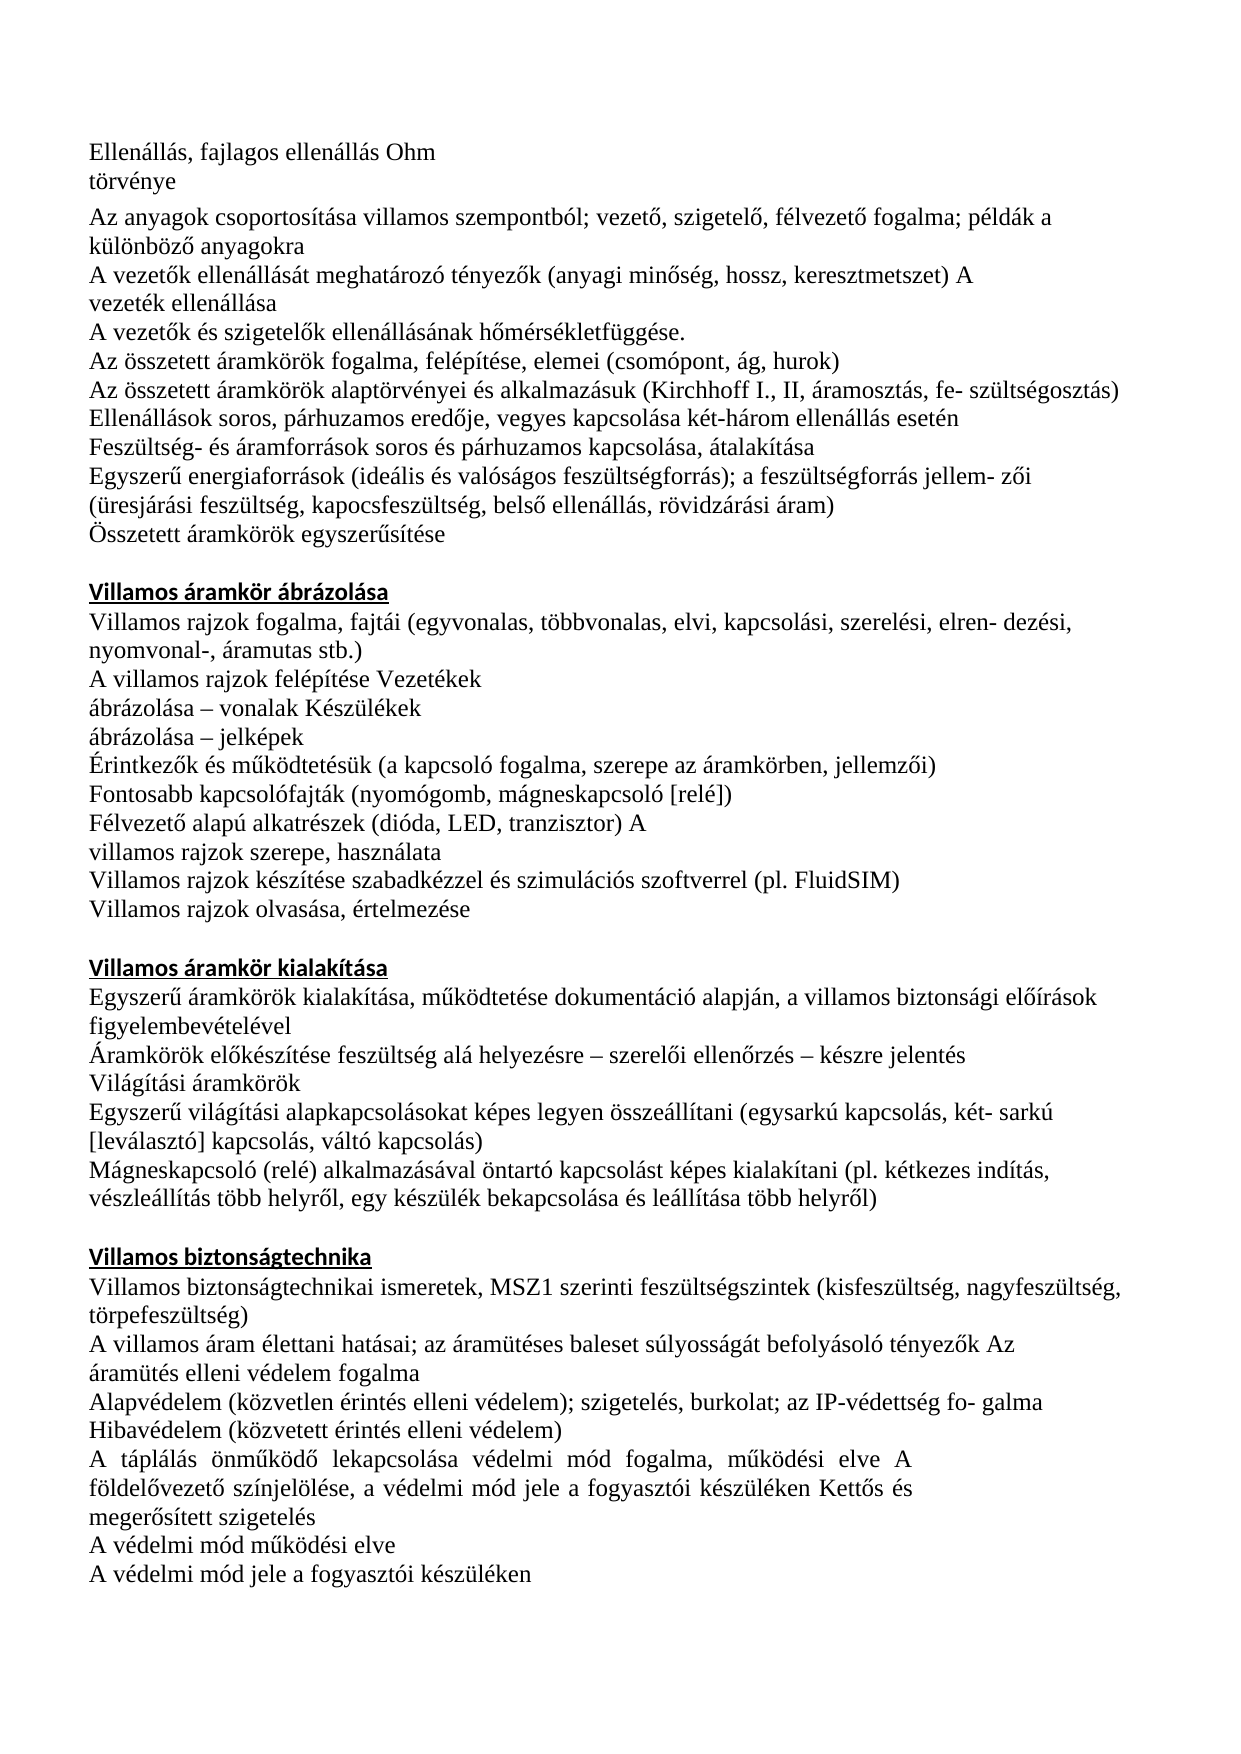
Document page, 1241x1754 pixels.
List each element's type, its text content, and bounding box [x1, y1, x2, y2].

text Az anyagok csoportosítása villamos szempontból; vezető, szigetelő, félvezető fogalma; példák a különböző anyagokra [89, 202, 1098, 260]
text Az összetett áramkörök fogalma, felépítése, elemei (csomópont, ág, hurok) [89, 346, 1122, 375]
text Villamos biztonságtechnikai ismeretek, MSZ1 szerinti feszültségszintek (kisfeszültség, nagyfeszültség, törpefeszültség) [89, 1272, 1122, 1329]
text A vezetők és szigetelők ellenállásának hőmérsékletfüggése. [89, 317, 1122, 346]
list Villamos biztonságtechnika [89, 1241, 1122, 1272]
text Összetett áramkörök egyszerűsítése [89, 519, 1122, 547]
text Ellenállások soros, párhuzamos eredője, vegyes kapcsolása két-három ellenállás esetén Feszültség- és áramforrások soros és párhuzamos kapcsolása, átalakítása [89, 403, 1052, 461]
list Villamos áramkör kialakítása [89, 952, 1122, 982]
text Alapvédelem (közvetlen érintés elleni védelem); szigetelés, burkolat; az IP-védettség fo- galma [89, 1387, 1122, 1415]
text Egyszerű áramkörök kialakítása, működtetése dokumentáció alapján, a villamos biztonsági előírások figyelembevételével [89, 982, 1122, 1040]
text Egyszerű energiaforrások (ideális és valóságos feszültségforrás); a feszültségforrás jellem- zői (üresjárási feszültség, kapocsfeszültség, belső ellenállás, rövidzárási áram) [89, 461, 1098, 518]
text Villamos rajzok készítése szabadkézzel és szimulációs szoftverrel (pl. FluidSIM) Villamos rajzok olvasása, értelmezése [89, 866, 995, 923]
text Áramkörök előkészítése feszültség alá helyezésre – szerelői ellenőrzés – készre jelentés Világítási áramkörök [89, 1040, 1061, 1097]
text Mágneskapcsoló (relé) alkalmazásával öntartó kapcsolást képes kialakítani (pl. kétkezes indítás, vészleállítás több helyről, egy készülék bekapcsolása és leállítása több helyről) [89, 1155, 1122, 1212]
text Villamos rajzok fogalma, fajtái (egyvonalas, többvonalas, elvi, kapcsolási, szerelési, elren- dezési, nyomvonal-, áramutas stb.) [89, 607, 1122, 664]
text Az összetett áramkörök alaptörvényei és alkalmazásuk (Kirchhoff I., II, áramosztás, fe- szültségosztás) [89, 375, 1122, 403]
text Ellenállás, fajlagos ellenállás Ohm törvénye [89, 137, 474, 195]
text Hibavédelem (közvetett érintés elleni védelem) [89, 1415, 1122, 1444]
text Egyszerű világítási alapkapcsolásokat képes legyen összeállítani (egysarkú kapcsolás, két- sarkú [leválasztó] kapcsolás, váltó kapcsolás) [89, 1097, 1122, 1155]
text A védelmi mód működési elve [89, 1530, 1122, 1559]
text A táplálás önműködő lekapcsolása védelmi mód fogalma, működési elve A földelővezető színjelölése, a védelmi mód jele a fogyasztói készüléken Kettős és megerősített szigetelés [89, 1444, 913, 1530]
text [89, 1559, 1122, 1588]
list Villamos áramkör ábrázolása [89, 576, 1122, 607]
text A villamos áram élettani hatásai; az áramütéses baleset súlyosságát befolyásoló tényezők Az áramütés elleni védelem fogalma [89, 1329, 1075, 1387]
text A vezetők ellenállását meghatározó tényezők (anyagi minőség, hossz, keresztmetszet) A vezeték ellenállása [89, 260, 1044, 317]
text A villamos rajzok felépítése Vezetékek ábrázolása – vonalak Készülékek ábrázolása – jelképek [89, 664, 522, 750]
text Érintkezők és működtetésük (a kapcsoló fogalma, szerepe az áramkörben, jellemzői) Fontosabb kapcsolófajták (nyomógomb, mágneskapcsoló [relé]) [89, 750, 1031, 808]
text Félvezető alapú alkatrészek (dióda, LED, tranzisztor) A villamos rajzok szerepe, használata [89, 808, 717, 865]
